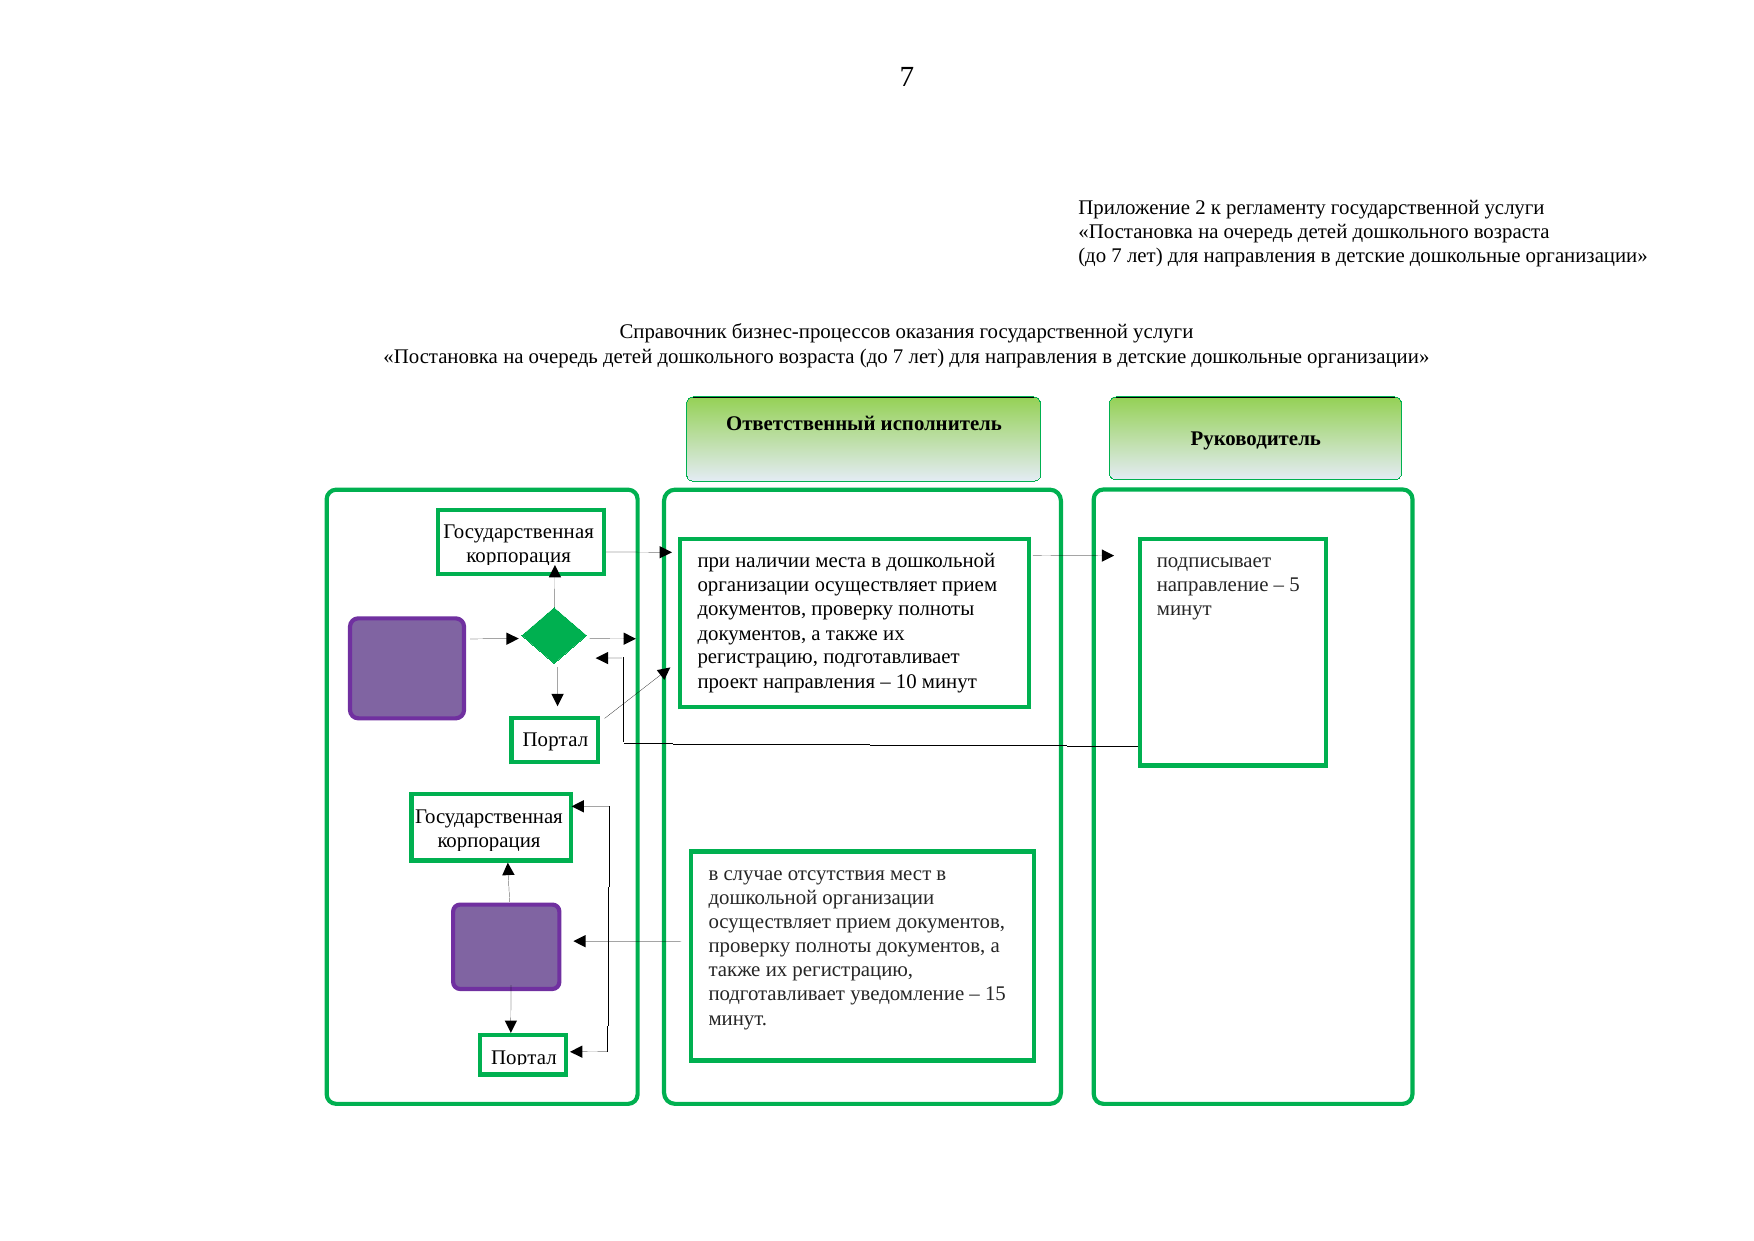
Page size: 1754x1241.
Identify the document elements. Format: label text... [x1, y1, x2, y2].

text (до 7 лет) для направления в детские дошкольные организации» [148, 243, 1665, 267]
text Справочник бизнес-процессов оказания государственной услуги [148, 319, 1665, 343]
text «Постановка на очередь детей дошкольного возраста (до 7 лет) для направления в детские дошкольные организации» [148, 343, 1665, 368]
text «Постановка на очередь детей дошкольного возраста [148, 219, 1665, 243]
text Приложение 2 к регламенту государственной услуги [148, 195, 1665, 219]
